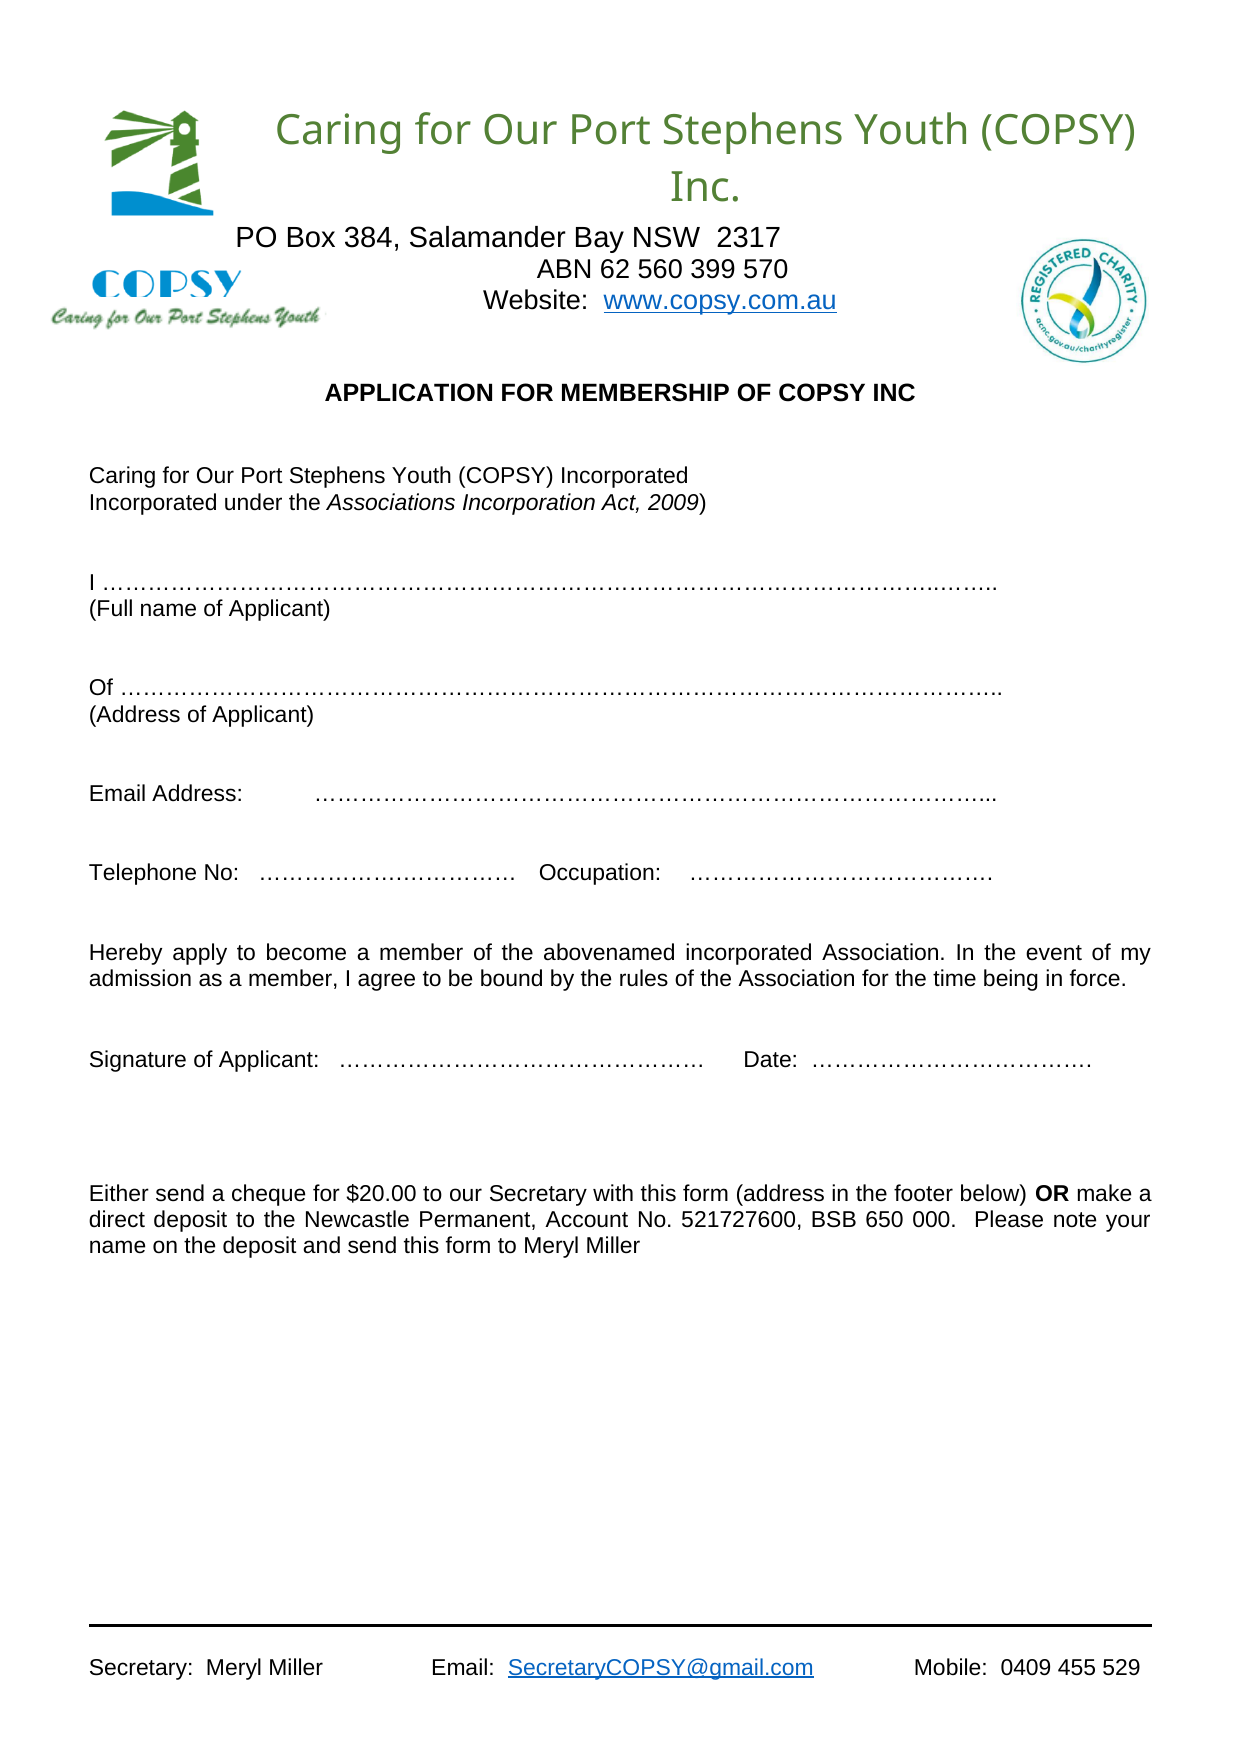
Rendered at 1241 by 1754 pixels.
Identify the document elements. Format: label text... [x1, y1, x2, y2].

text Email Address: ……………………………………………………………………………... [89, 780, 1152, 806]
text Incorporated under the Associations Incorporation Act, 2009) [89, 489, 801, 515]
text PO Box 384, Salamander Bay NSW 2317 [89, 219, 1152, 253]
text ABN 62 560 399 570 [89, 253, 1012, 284]
text Website: www.copsy.com.au [244, 284, 1012, 316]
text Caring for Our Port Stephens Youth (COPSY) Incorporated [89, 462, 801, 488]
text (Full name of Applicant) [89, 595, 1152, 622]
text Either send a cheque for $20.00 to our Secretary with this form (address in the footer below) OR make a direct deposit to the Newcastle Permanent, Account No. 521727600, BSB 650 000. Please note your name on the deposit and send this form to Meryl Miller [89, 1180, 1152, 1259]
picture [45, 261, 327, 339]
text Of …………………………………………………………………………………………………….. [89, 674, 1152, 701]
text I ………………………………………………………………………………………………..…….. [89, 569, 1152, 595]
text Hereby apply to become a member of the abovenamed incorporated Association. In the event of my admission as a member, I agree to be bound by the rules of the Association for the time being in force. [89, 938, 1152, 991]
picture [1012, 235, 1153, 366]
text APPLICATION FOR MEMBERSHIP OF COPSY INC [89, 378, 1152, 407]
text (Address of Applicant) [89, 701, 1152, 727]
text Signature of Applicant: ………………………………………… Date: ………………………………. [89, 1046, 1152, 1072]
picture [88, 102, 241, 220]
text Caring for Our Port Stephens Youth (COPSY) Inc. [89, 100, 1152, 214]
text Telephone No: ……………….…………… Occupation: …………………………………. [89, 859, 1152, 885]
